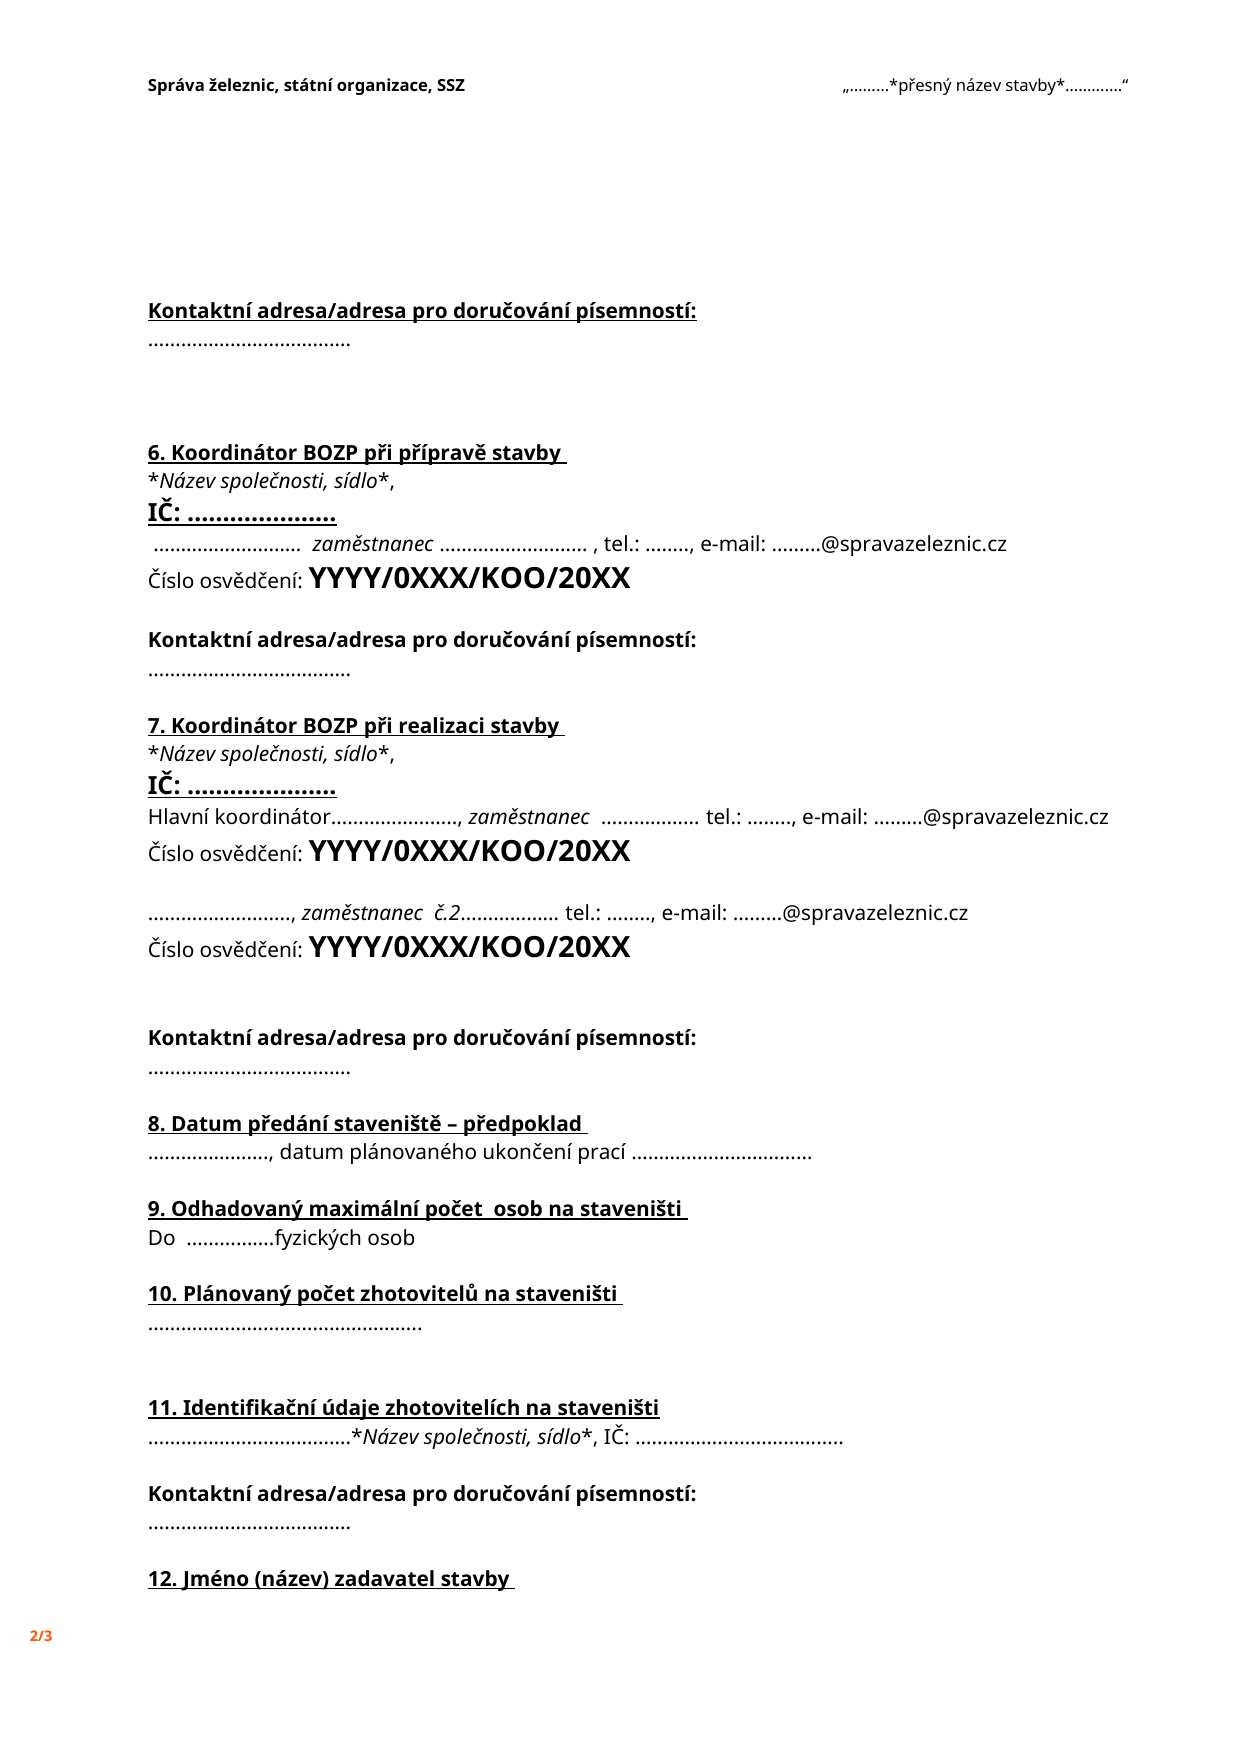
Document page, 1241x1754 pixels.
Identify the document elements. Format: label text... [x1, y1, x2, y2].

text IČ: ………………… [148, 768, 1137, 802]
text Číslo osvědčení: YYYY/0XXX/KOO/20XX [148, 557, 1137, 597]
text *Název společnosti, sídlo*, [148, 739, 1137, 768]
text Kontaktní adresa/adresa pro doručování písemností: [148, 1479, 1137, 1507]
text ………………………………. [148, 324, 1137, 353]
text ………………………………. [148, 1507, 1137, 1536]
text 7. Koordinátor BOZP při realizaci stavby [148, 711, 1137, 739]
text Kontaktní adresa/adresa pro doručování písemností: [148, 1023, 1137, 1052]
text ………………………………. [148, 654, 1137, 682]
text …………………., datum plánovaného ukončení prací …………………………… [148, 1137, 1137, 1166]
text Číslo osvědčení: YYYY/0XXX/KOO/20XX [148, 927, 1137, 966]
text 11. Identifikační údaje zhotovitelích na staveništi [148, 1393, 1137, 1422]
text ……………………………….*Název společnosti, sídlo*, IČ: ……………………………….. [148, 1422, 1137, 1450]
text Číslo osvědčení: YYYY/0XXX/KOO/20XX [148, 830, 1137, 870]
text Hlavní koordinátor………………….., zaměstnanec ……………… tel.: …….., e-mail: ………@spravazeleznic.cz [148, 802, 1137, 830]
text Do …………….fyzických osob [148, 1223, 1137, 1251]
text Kontaktní adresa/adresa pro doručování písemností: [148, 296, 1137, 324]
text 8. Datum předání staveniště – předpoklad [148, 1109, 1137, 1137]
text 10. Plánovaný počet zhotovitelů na staveništi [148, 1279, 1137, 1308]
text 12. Jméno (název) zadavatel stavby [148, 1564, 1137, 1592]
text ………………………………. [148, 1052, 1137, 1080]
text *Název společnosti, sídlo*, [148, 466, 1137, 495]
text …………………….., zaměstnanec č.2……………… tel.: …….., e-mail: ………@spravazeleznic.cz [148, 898, 1137, 927]
text 6. Koordinátor BOZP při přípravě stavby [148, 438, 1137, 466]
text Kontaktní adresa/adresa pro doručování písemností: [148, 626, 1137, 654]
text ……………………… zaměstnanec ……………………… , tel.: …….., e-mail: ………@spravazeleznic.cz [148, 529, 1137, 557]
text IČ: ………………… [148, 495, 1137, 529]
text 9. Odhadovaný maximální počet osob na staveništi [148, 1194, 1137, 1223]
text ………………………………………….. [148, 1308, 1137, 1336]
